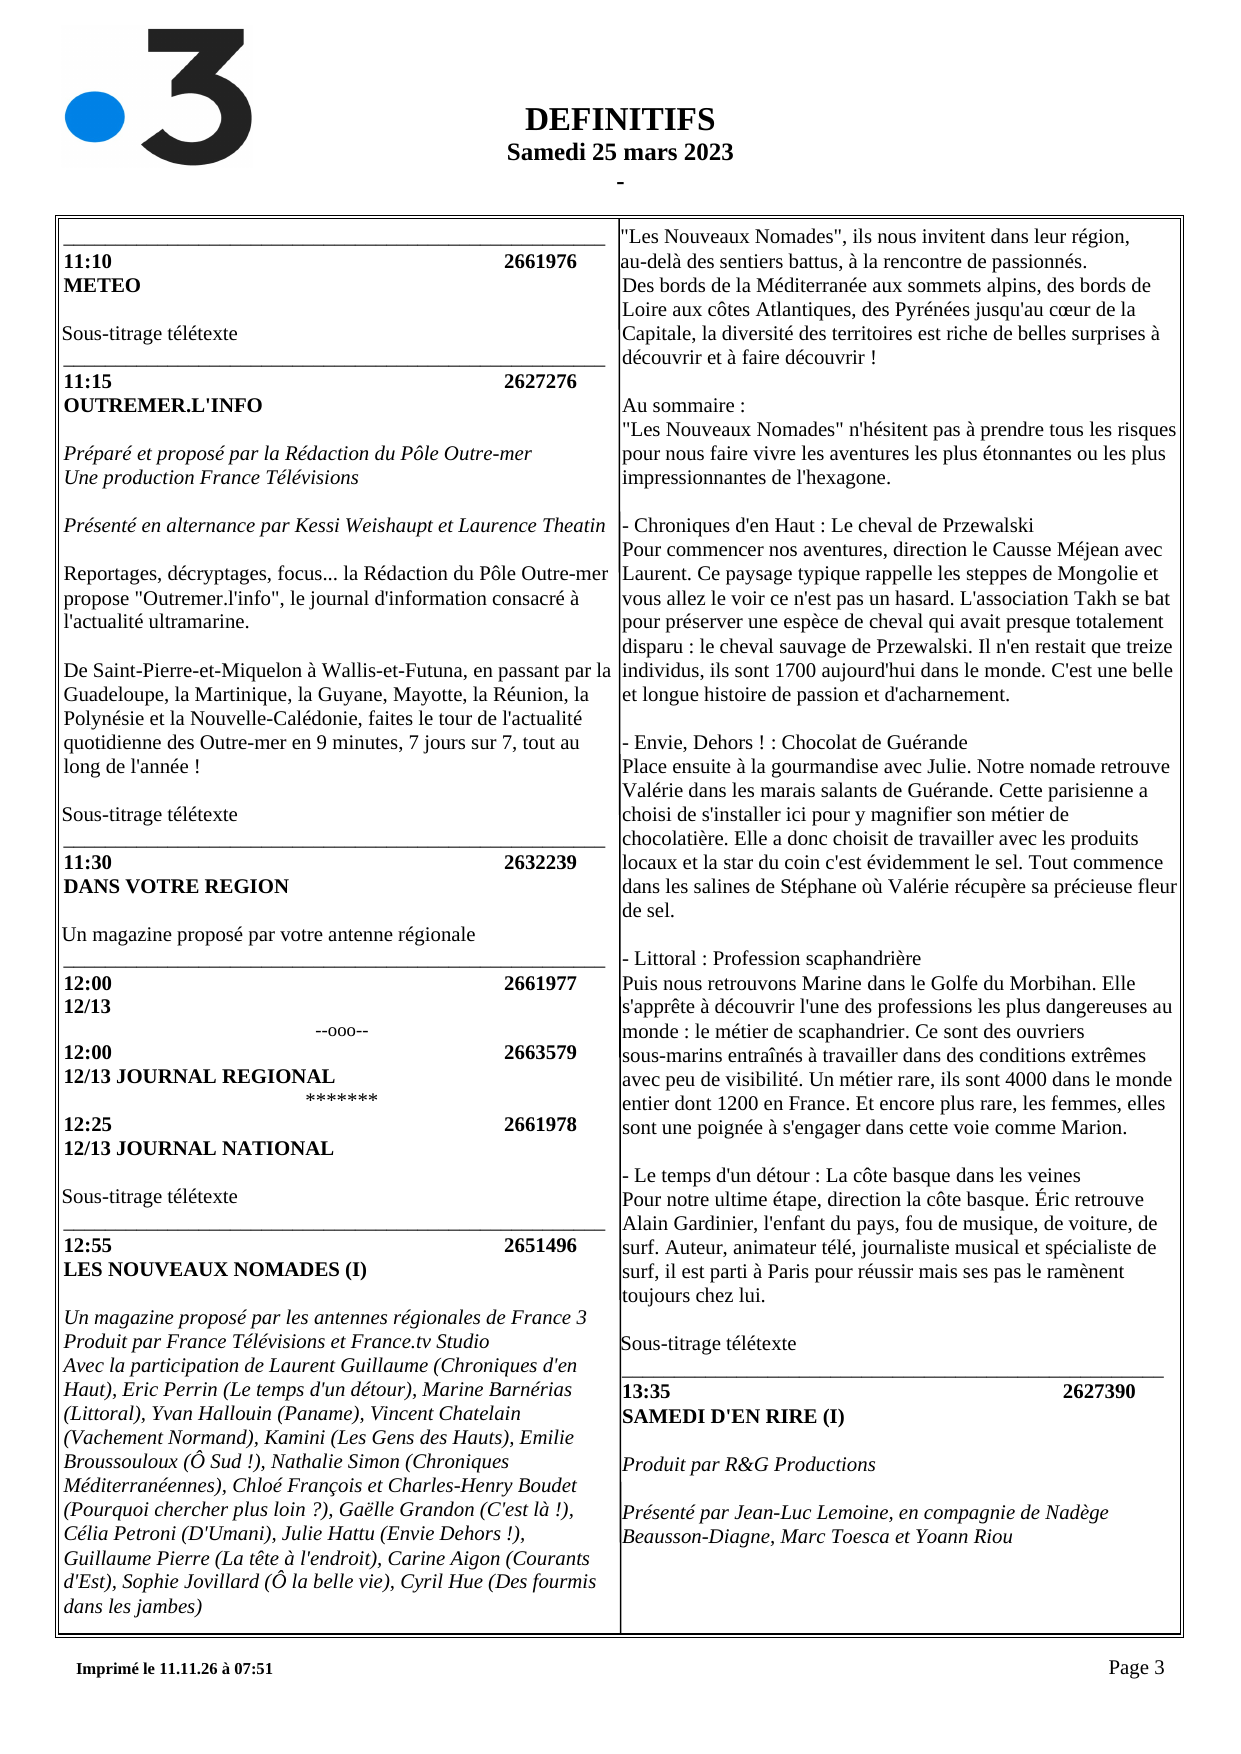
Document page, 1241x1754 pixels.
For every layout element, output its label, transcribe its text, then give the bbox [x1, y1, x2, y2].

text sous-marins entraînés à travailler dans des conditions extrêmes avec peu de visibilité. Un métier rare, ils sont 4000 dans le monde entier dont 1200 en France. Et encore plus rare, les femmes, elles sont une poignée à s'engager dans cette voie comme Marion. [622, 1043, 1179, 1139]
text ____________________________________________________ [63, 1208, 620, 1233]
text - Littoral : Profession scaphandrière [622, 946, 1179, 970]
text Sous-titrage télétexte [620, 1331, 1179, 1355]
text Pour notre ultime étape, direction la côte basque. Éric retrouve Alain Gardinier, l'enfant du pays, fou de musique, de voiture, de surf. Auteur, animateur télé, journaliste musical et spécialiste de surf, il est parti à Paris pour réussir mais ses pas le ramènent toujours chez lui. [622, 1187, 1179, 1307]
text LES NOUVEAUX NOMADES (I) [63, 1257, 620, 1281]
text Préparé et proposé par la Rédaction du Pôle Outre-mer [63, 441, 620, 465]
text ******* [63, 1088, 620, 1112]
text 11:10 2661976 [63, 248, 620, 273]
text - Le temps d'un détour : La côte basque dans les veines [622, 1163, 1179, 1187]
text 12:25 2661978 [63, 1112, 620, 1136]
text 12:00 2663579 [63, 1040, 620, 1064]
text "Les Nouveaux Nomades" n'hésitent pas à prendre tous les risques pour nous faire vivre les aventures les plus étonnantes ou les plus impressionnantes de l'hexagone. [622, 417, 1179, 489]
text 12:55 2651496 [63, 1233, 620, 1257]
text --ooo-- [63, 1018, 620, 1040]
text 12/13 [63, 994, 620, 1018]
text ____________________________________________________ [63, 826, 620, 850]
text Produit par R&G Productions [622, 1452, 1179, 1476]
text DANS VOTRE REGION [63, 874, 620, 898]
text Puis nous retrouvons Marine dans le Golfe du Morbihan. Elle s'apprête à découvrir l'une des professions les plus dangereuses au monde : le métier de scaphandrier. Ce sont des ouvriers [622, 970, 1179, 1043]
text Sous-titrage télétexte [61, 802, 620, 826]
text ____________________________________________________ [63, 224, 620, 248]
text 12/13 JOURNAL REGIONAL [63, 1064, 620, 1088]
text Présenté par Jean-Luc Lemoine, en compagnie de Nadège Beausson-Diagne, Marc Toesca et Yoann Riou [622, 1500, 1179, 1548]
text OUTREMER.L'INFO [63, 393, 620, 417]
text Produit par France Télévisions et France.tv Studio [63, 1329, 620, 1353]
text Présenté en alternance par Kessi Weishaupt et Laurence Theatin [63, 513, 620, 537]
picture [61, 25, 254, 168]
text 11:15 2627276 [63, 369, 620, 393]
text METEO [63, 273, 620, 297]
text - Envie, Dehors ! : Chocolat de Guérande [622, 730, 1179, 754]
text 12/13 JOURNAL NATIONAL [63, 1136, 620, 1160]
text ____________________________________________________ [63, 345, 620, 369]
text Un magazine proposé par les antennes régionales de France 3 [63, 1305, 620, 1329]
text ____________________________________________________ [622, 1355, 1179, 1379]
text Des bords de la Méditerranée aux sommets alpins, des bords de Loire aux côtes Atlantiques, des Pyrénées jusqu'au cœur de la Capitale, la diversité des territoires est riche de belles surprises à découvrir et à faire découvrir ! [622, 273, 1179, 369]
text ____________________________________________________ [63, 946, 620, 970]
text Un magazine proposé par votre antenne régionale [61, 922, 620, 946]
text Sous-titrage télétexte [61, 321, 620, 345]
text Pour commencer nos aventures, direction le Causse Méjean avec Laurent. Ce paysage typique rappelle les steppes de Mongolie et vous allez le voir ce n'est pas un hasard. L'association Takh se bat pour préserver une espèce de cheval qui avait presque totalement disparu : le cheval sauvage de Przewalski. Il n'en restait que treize individus, ils sont 1700 aujourd'hui dans le monde. C'est une belle et longue histoire de passion et d'acharnement. [622, 537, 1179, 706]
text Avec la participation de Laurent Guillaume (Chroniques d'en Haut), Eric Perrin (Le temps d'un détour), Marine Barnérias (Littoral), Yvan Hallouin (Paname), Vincent Chatelain (Vachement Normand), Kamini (Les Gens des Hauts), Emilie Broussouloux (Ô Sud !), Nathalie Simon (Chroniques Méditerranéennes), Chloé François et Charles-Henry Boudet (Pourquoi chercher plus loin ?), Gaëlle Grandon (C'est là !), Célia Petroni (D'Umani), Julie Hattu (Envie Dehors !), Guillaume Pierre (La tête à l'endroit), Carine Aigon (Courants d'Est), Sophie Jovillard (Ô la belle vie), Cyril Hue (Des fourmis dans les jambes) [63, 1353, 620, 1618]
text De Saint-Pierre-et-Miquelon à Wallis-et-Futuna, en passant par la Guadeloupe, la Martinique, la Guyane, Mayotte, la Réunion, la Polynésie et la Nouvelle-Calédonie, faites le tour de l'actualité quotidienne des Outre-mer en 9 minutes, 7 jours sur 7, tout au long de l'année ! [63, 658, 620, 778]
text 13:35 2627390 [622, 1379, 1179, 1403]
text 11:30 2632239 [63, 850, 620, 874]
text Reportages, décryptages, focus... la Rédaction du Pôle Outre-mer propose "Outremer.l'info", le journal d'information consacré à l'actualité ultramarine. [63, 561, 620, 633]
text 12:00 2661977 [63, 970, 620, 994]
text - Chroniques d'en Haut : Le cheval de Przewalski [622, 513, 1179, 537]
text "Les Nouveaux Nomades", ils nous invitent dans leur région, [620, 224, 1179, 248]
text au-delà des sentiers battus, à la rencontre de passionnés. [620, 248, 1179, 273]
text Au sommaire : [622, 393, 1179, 417]
text Place ensuite à la gourmandise avec Julie. Notre nomade retrouve Valérie dans les marais salants de Guérande. Cette parisienne a choisi de s'installer ici pour y magnifier son métier de chocolatière. Elle a donc choisit de travailler avec les produits locaux et la star du coin c'est évidemment le sel. Tout commence dans les salines de Stéphane où Valérie récupère sa précieuse fleur de sel. [622, 754, 1179, 922]
text Sous-titrage télétexte [61, 1184, 620, 1208]
text Une production France Télévisions [63, 465, 620, 489]
text SAMEDI D'EN RIRE (I) [622, 1403, 1179, 1428]
